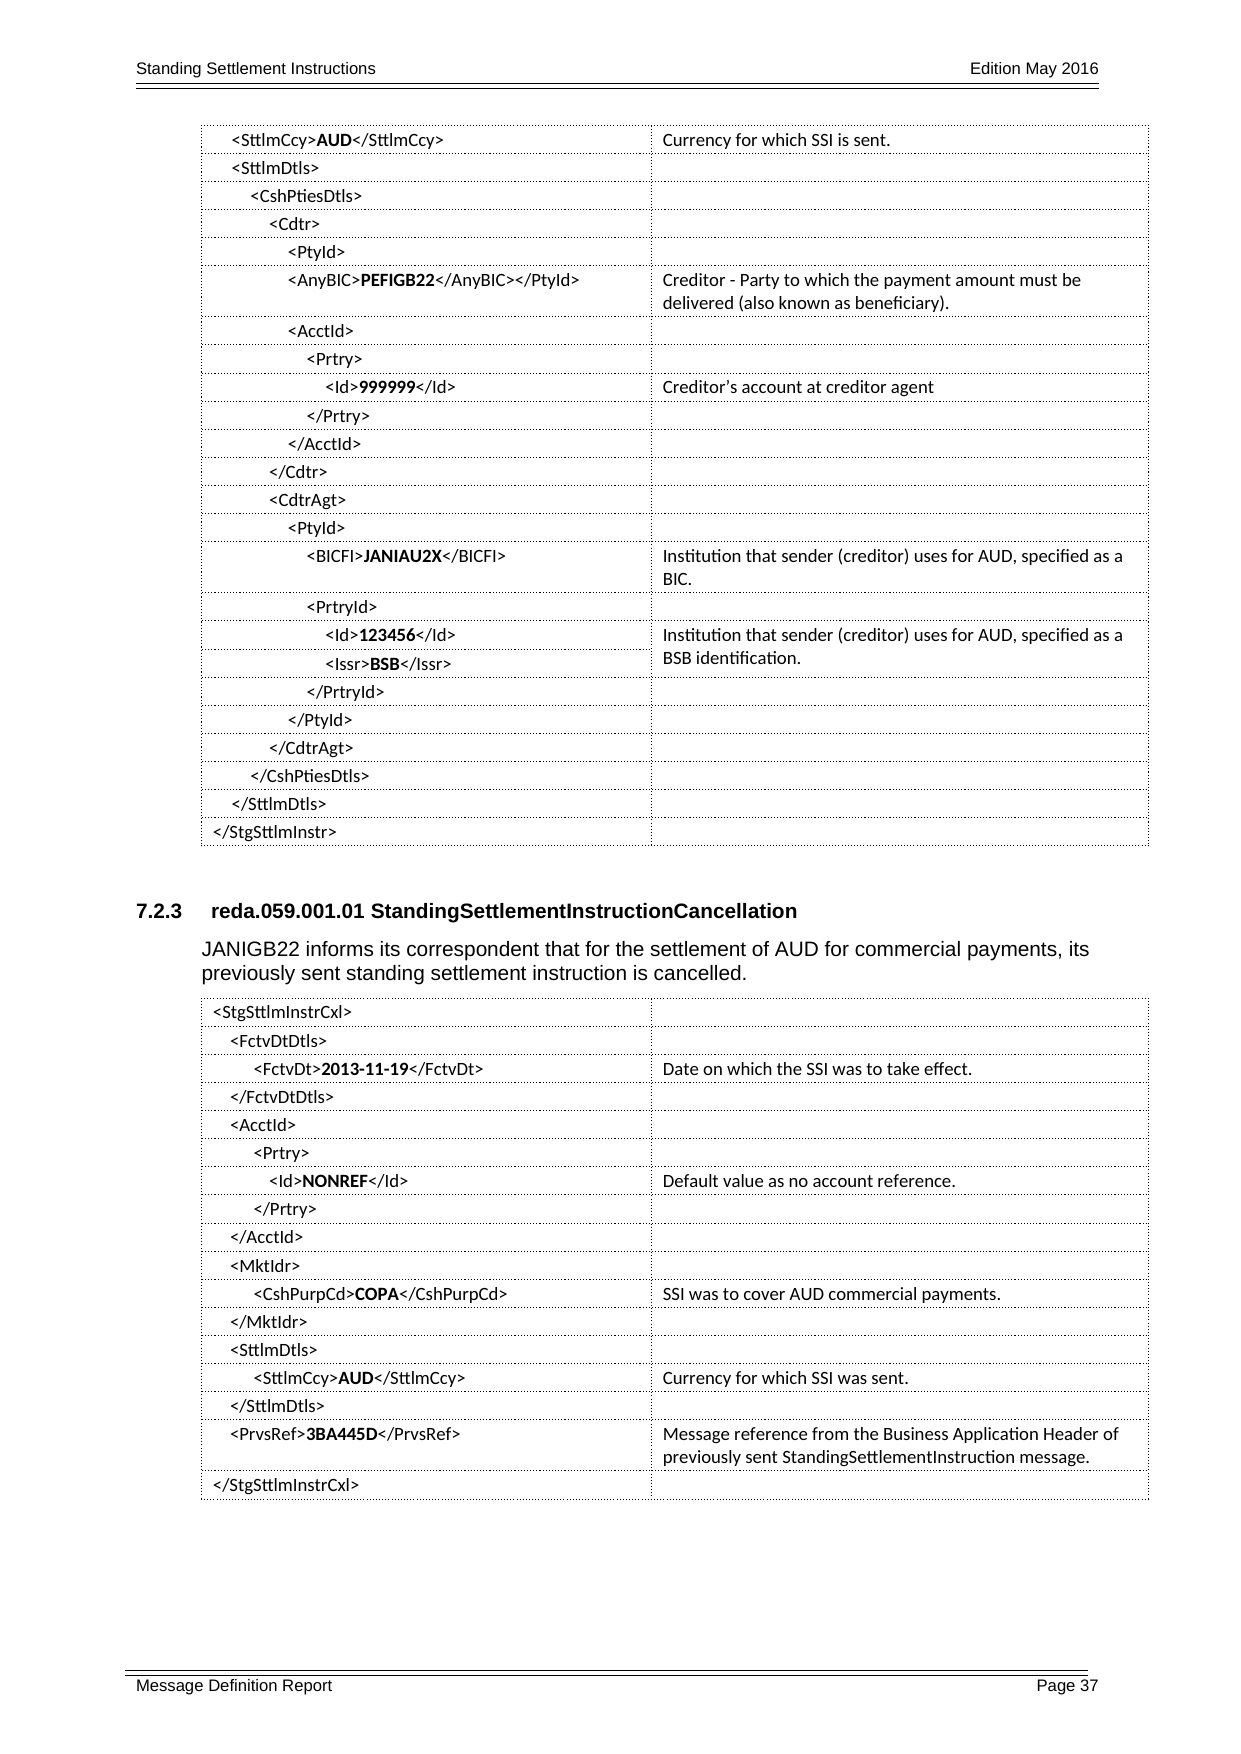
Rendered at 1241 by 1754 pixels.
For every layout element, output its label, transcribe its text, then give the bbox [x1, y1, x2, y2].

table_cell Creditor - Party to which the payment amount must be delivered (also known as beneficiary). [651, 265, 1148, 316]
table_cell <Id>123456</Id> [201, 620, 651, 648]
table_cell [651, 789, 1148, 817]
table_header <StgSttlmInstrCxl> [201, 998, 651, 1026]
table_cell [651, 209, 1148, 237]
text JANIGB22 informs its correspondent that for the settlement of AUD for commercial payments, its previously sent standing settlement instruction is cancelled. [201, 937, 1104, 985]
table_cell </CdtrAgt> [201, 733, 651, 761]
table_cell </AcctId> [201, 1223, 651, 1251]
table_cell [651, 153, 1148, 181]
table_cell <Id>999999</Id> [201, 373, 651, 401]
table_cell </AcctId> [201, 429, 651, 457]
table_cell <AcctId> [201, 1110, 651, 1138]
table_cell Default value as no account reference. [651, 1166, 1148, 1194]
table_cell <Cdtr> [201, 209, 651, 237]
table_cell [651, 1223, 1148, 1251]
table_cell [651, 1138, 1148, 1166]
table_cell [651, 485, 1148, 513]
table_cell [651, 513, 1148, 541]
table_cell <CdtrAgt> [201, 485, 651, 513]
table_cell [651, 1082, 1148, 1110]
table_cell [651, 761, 1148, 789]
table_cell </Cdtr> [201, 457, 651, 485]
table_cell [651, 1335, 1148, 1363]
table_cell [651, 316, 1148, 344]
table_cell </SttlmDtls> [201, 789, 651, 817]
table_cell <Issr>BSB</Issr> [201, 649, 651, 677]
table_cell </FctvDtDtls> [201, 1082, 651, 1110]
table_cell <Prtry> [201, 344, 651, 372]
table_cell Institution that sender (creditor) uses for AUD, specified as a BSB identification. [651, 620, 1148, 677]
table_cell [651, 733, 1148, 761]
table_cell [651, 429, 1148, 457]
table_cell <AcctId> [201, 316, 651, 344]
table_cell [651, 1110, 1148, 1138]
table_cell </CshPtiesDtls> [201, 761, 651, 789]
table_cell [651, 457, 1148, 485]
table_cell [651, 592, 1148, 620]
table_cell [651, 401, 1148, 429]
table_cell <SttlmDtls> [201, 1335, 651, 1363]
table_cell </StgSttlmInstr> [201, 817, 651, 845]
table_cell <PrvsRef>3BA445D</PrvsRef> [201, 1419, 651, 1470]
table_cell <CshPtiesDtls> [201, 181, 651, 209]
table_cell <AnyBIC>PEFIGB22</AnyBIC></PtyId> [201, 265, 651, 316]
table_cell SSI was to cover AUD commercial payments. [651, 1279, 1148, 1307]
table_cell <Prtry> [201, 1138, 651, 1166]
table_cell [651, 344, 1148, 372]
table_cell <MktIdr> [201, 1251, 651, 1279]
table_cell <PtyId> [201, 513, 651, 541]
table_cell [651, 1026, 1148, 1054]
table_cell [651, 705, 1148, 733]
table_cell </PtyId> [201, 705, 651, 733]
table_cell [651, 1194, 1148, 1222]
table_cell Institution that sender (creditor) uses for AUD, specified as a BIC. [651, 541, 1148, 592]
table_cell [651, 1307, 1148, 1335]
table_cell Date on which the SSI was to take effect. [651, 1054, 1148, 1082]
table_cell <CshPurpCd>COPA</CshPurpCd> [201, 1279, 651, 1307]
table_cell </SttlmDtls> [201, 1391, 651, 1419]
table_cell <PrtryId> [201, 592, 651, 620]
table_cell <FctvDtDtls> [201, 1026, 651, 1054]
table_header [651, 998, 1148, 1026]
table_cell <Id>NONREF</Id> [201, 1166, 651, 1194]
table_cell <BICFI>JANIAU2X</BICFI> [201, 541, 651, 592]
table_cell [651, 817, 1148, 845]
table_cell </StgSttlmInstrCxl> [201, 1470, 651, 1498]
table_cell </Prtry> [201, 401, 651, 429]
table_cell <SttlmCcy>AUD</SttlmCcy> [201, 1363, 651, 1391]
table_cell Currency for which SSI is sent. [651, 125, 1148, 153]
table_cell Message reference from the Business Application Header of previously sent StandingSettlementInstruction message. [651, 1419, 1148, 1470]
table_cell </PrtryId> [201, 677, 651, 705]
table_cell <SttlmCcy>AUD</SttlmCcy> [201, 125, 651, 153]
table_cell <PtyId> [201, 237, 651, 265]
table_cell [651, 181, 1148, 209]
table_cell </Prtry> [201, 1194, 651, 1222]
subtitle reda.059.001.01 StandingSettlementInstructionCancellation [136, 898, 1104, 922]
table_cell Currency for which SSI was sent. [651, 1363, 1148, 1391]
table_cell [651, 677, 1148, 705]
table_cell Creditor’s account at creditor agent [651, 373, 1148, 401]
table_cell [651, 1391, 1148, 1419]
table_cell [651, 1470, 1148, 1498]
table_cell <FctvDt>2013-11-19</FctvDt> [201, 1054, 651, 1082]
table_cell [651, 1251, 1148, 1279]
table_cell </MktIdr> [201, 1307, 651, 1335]
table_cell [651, 237, 1148, 265]
table_cell <SttlmDtls> [201, 153, 651, 181]
